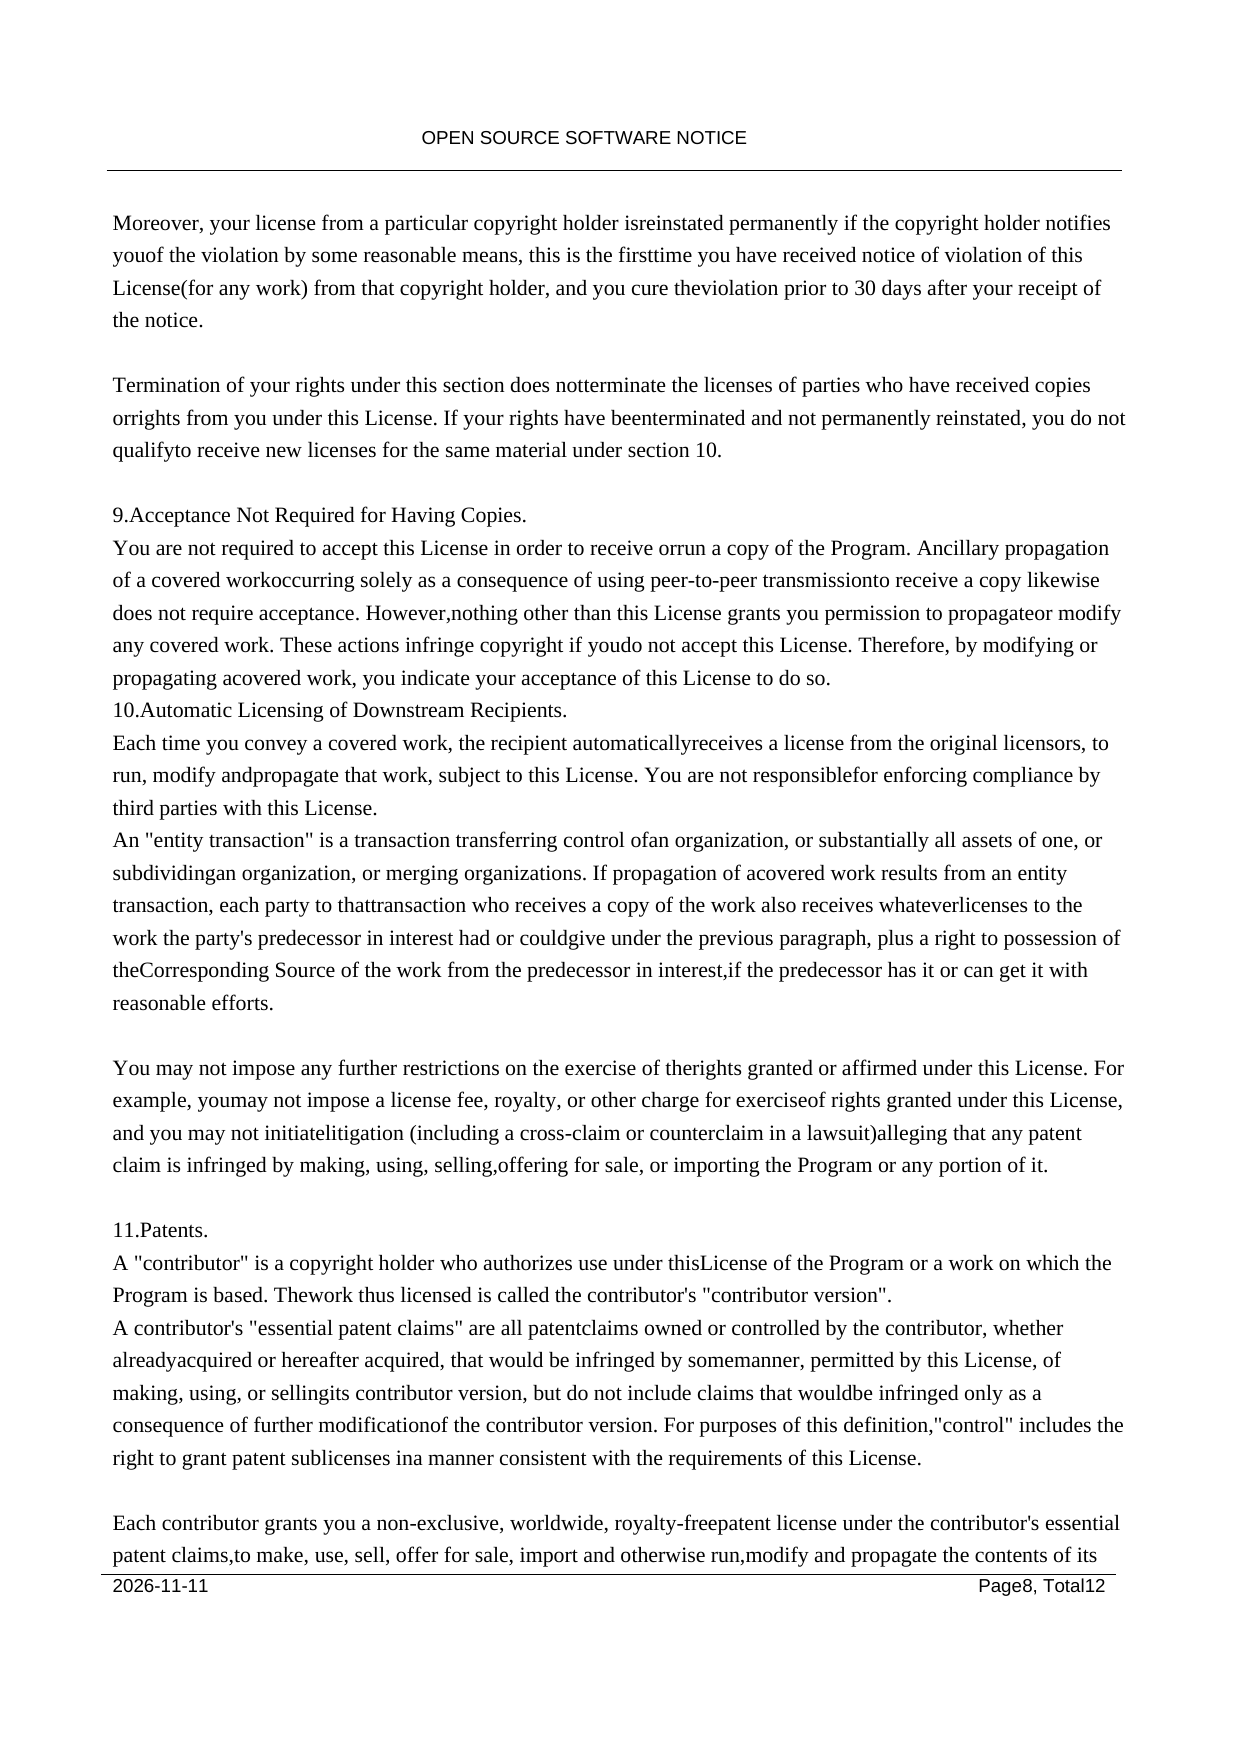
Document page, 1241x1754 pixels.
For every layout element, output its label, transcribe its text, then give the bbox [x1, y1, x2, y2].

text A "contributor" is a copyright holder who authorizes use under thisLicense of the Program or a work on which the Program is based. Thework thus licensed is called the contributor's "contributor version". [112, 1246, 1128, 1311]
text Moreover, your license from a particular copyright holder isreinstated permanently if the copyright holder notifies youof the violation by some reasonable means, this is the firsttime you have received notice of violation of this License(for any work) from that copyright holder, and you cure theviolation prior to 30 days after your receipt of the notice. [112, 206, 1128, 336]
text Each time you convey a covered work, the recipient automaticallyreceives a license from the original licensors, to run, modify andpropagate that work, subject to this License. You are not responsiblefor enforcing compliance by third parties with this License. [112, 726, 1128, 824]
text You are not required to accept this License in order to receive orrun a copy of the Program. Ancillary propagation of a covered workoccurring solely as a consequence of using peer-to-peer transmissionto receive a copy likewise does not require acceptance. However,nothing other than this License grants you permission to propagateor modify any covered work. These actions infringe copyright if youdo not accept this License. Therefore, by modifying or propagating acovered work, you indicate your acceptance of this License to do so. [112, 531, 1128, 694]
text 11.Patents. [112, 1214, 1128, 1246]
text 9.Acceptance Not Required for Having Copies. [112, 499, 1128, 531]
text 10.Automatic Licensing of Downstream Recipients. [112, 694, 1128, 726]
text An "entity transaction" is a transaction transferring control ofan organization, or substantially all assets of one, or subdividingan organization, or merging organizations. If propagation of acovered work results from an entity transaction, each party to thattransaction who receives a copy of the work also receives whateverlicenses to the work the party's predecessor in interest had or couldgive under the previous paragraph, plus a right to possession of theCorresponding Source of the work from the predecessor in interest,if the predecessor has it or can get it with reasonable efforts. [112, 824, 1128, 1019]
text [112, 1506, 1128, 1571]
text You may not impose any further restrictions on the exercise of therights granted or affirmed under this License. For example, youmay not impose a license fee, royalty, or other charge for exerciseof rights granted under this License, and you may not initiatelitigation (including a cross-claim or counterclaim in a lawsuit)alleging that any patent claim is infringed by making, using, selling,offering for sale, or importing the Program or any portion of it. [112, 1051, 1128, 1181]
text Termination of your rights under this section does notterminate the licenses of parties who have received copies orrights from you under this License. If your rights have beenterminated and not permanently reinstated, you do not qualifyto receive new licenses for the same material under section 10. [112, 369, 1128, 466]
text A contributor's "essential patent claims" are all patentclaims owned or controlled by the contributor, whether alreadyacquired or hereafter acquired, that would be infringed by somemanner, permitted by this License, of making, using, or sellingits contributor version, but do not include claims that wouldbe infringed only as a consequence of further modificationof the contributor version. For purposes of this definition,"control" includes the right to grant patent sublicenses ina manner consistent with the requirements of this License. [112, 1311, 1128, 1474]
